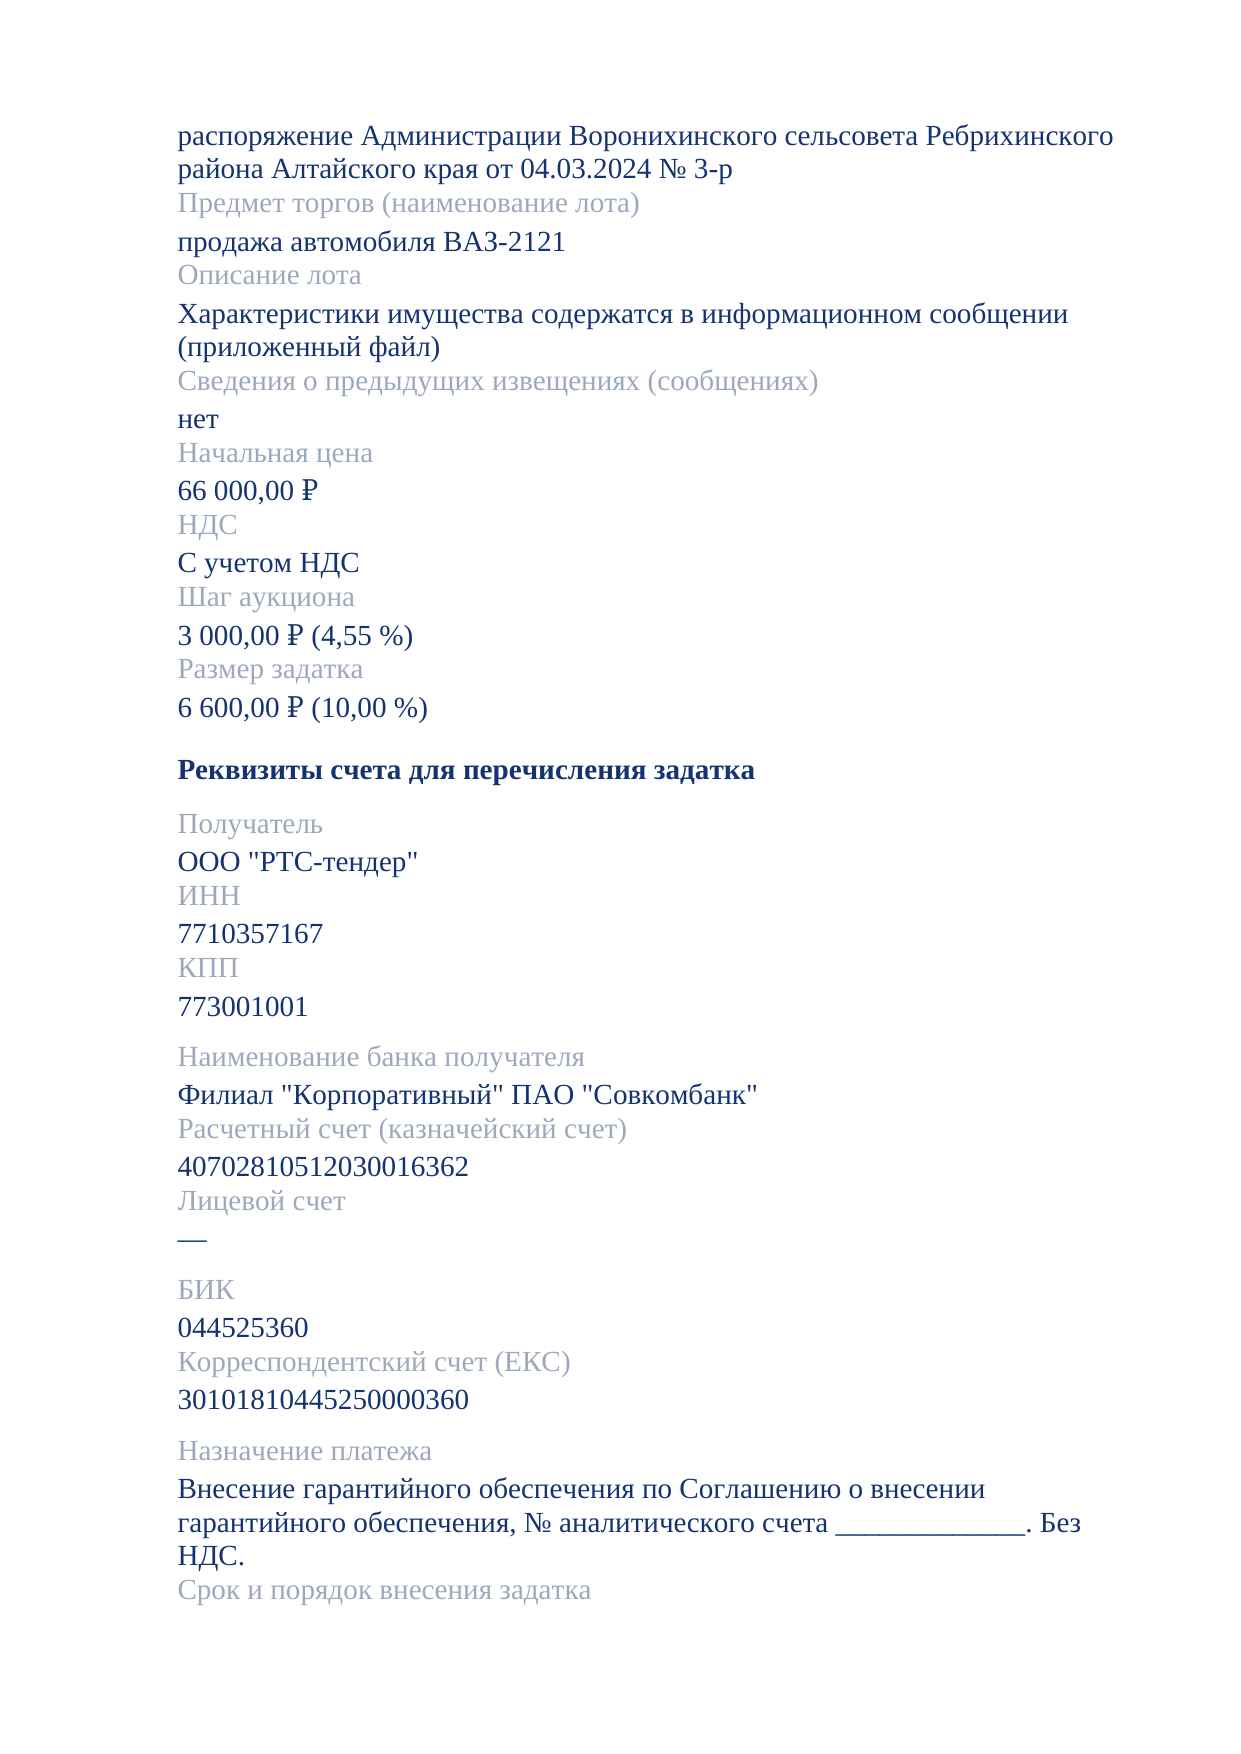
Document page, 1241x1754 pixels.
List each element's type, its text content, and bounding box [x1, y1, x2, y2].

text распоряжение Администрации Воронихинского сельсовета Ребрихинского района Алтайского края от 04.03.2024 № 3-р [177, 118, 1152, 185]
text Назначение платежа [177, 1433, 1152, 1466]
text Начальная цена [177, 435, 1152, 468]
text Описание лота [177, 257, 1152, 291]
text продажа автомобиля ВАЗ-2121 [177, 224, 1152, 257]
text БИК [177, 1272, 1152, 1305]
text 044525360 [177, 1310, 1152, 1344]
text 66 000,00 ₽ [177, 473, 1152, 507]
text Размер задатка [177, 651, 1152, 685]
text Филиал "Корпоративный" ПАО "Совкомбанк" [177, 1077, 1152, 1111]
text 7710357167 [177, 917, 1152, 950]
text 3 000,00 ₽ (4,55 %) [177, 618, 1152, 651]
text Наименование банка получателя [177, 1039, 1152, 1072]
text Внесение гарантийного обеспечения по Соглашению о внесении гарантийного обеспечения, № аналитического счета _____________. Без НДС. [177, 1471, 1152, 1572]
text НДС [177, 507, 1152, 541]
text 30101810445250000360 [177, 1382, 1152, 1416]
text КПП [177, 950, 1152, 984]
text 40702810512030016362 [177, 1149, 1152, 1183]
text Срок и порядок внесения задатка [177, 1572, 1152, 1605]
text Характеристики имущества содержатся в информационном сообщении (приложенный файл) [177, 296, 1152, 363]
text Сведения о предыдущих извещениях (сообщениях) [177, 363, 1152, 396]
text Корреспондентский счет (ЕКС) [177, 1344, 1152, 1377]
text нет [177, 401, 1152, 435]
text Шаг аукциона [177, 579, 1152, 613]
text 773001001 [177, 989, 1152, 1022]
text Реквизиты счета для перечисления задатка [177, 752, 1152, 786]
text Расчетный счет (казначейский счет) [177, 1111, 1152, 1144]
text Получатель [177, 806, 1152, 839]
text 6 600,00 ₽ (10,00 %) [177, 690, 1152, 723]
text Лицевой счет [177, 1183, 1152, 1217]
text ООО "РТС-тендер" [177, 844, 1152, 878]
text Предмет торгов (наименование лота) [177, 185, 1152, 219]
text С учетом НДС [177, 546, 1152, 579]
text — [177, 1222, 1152, 1255]
text ИНН [177, 878, 1152, 912]
